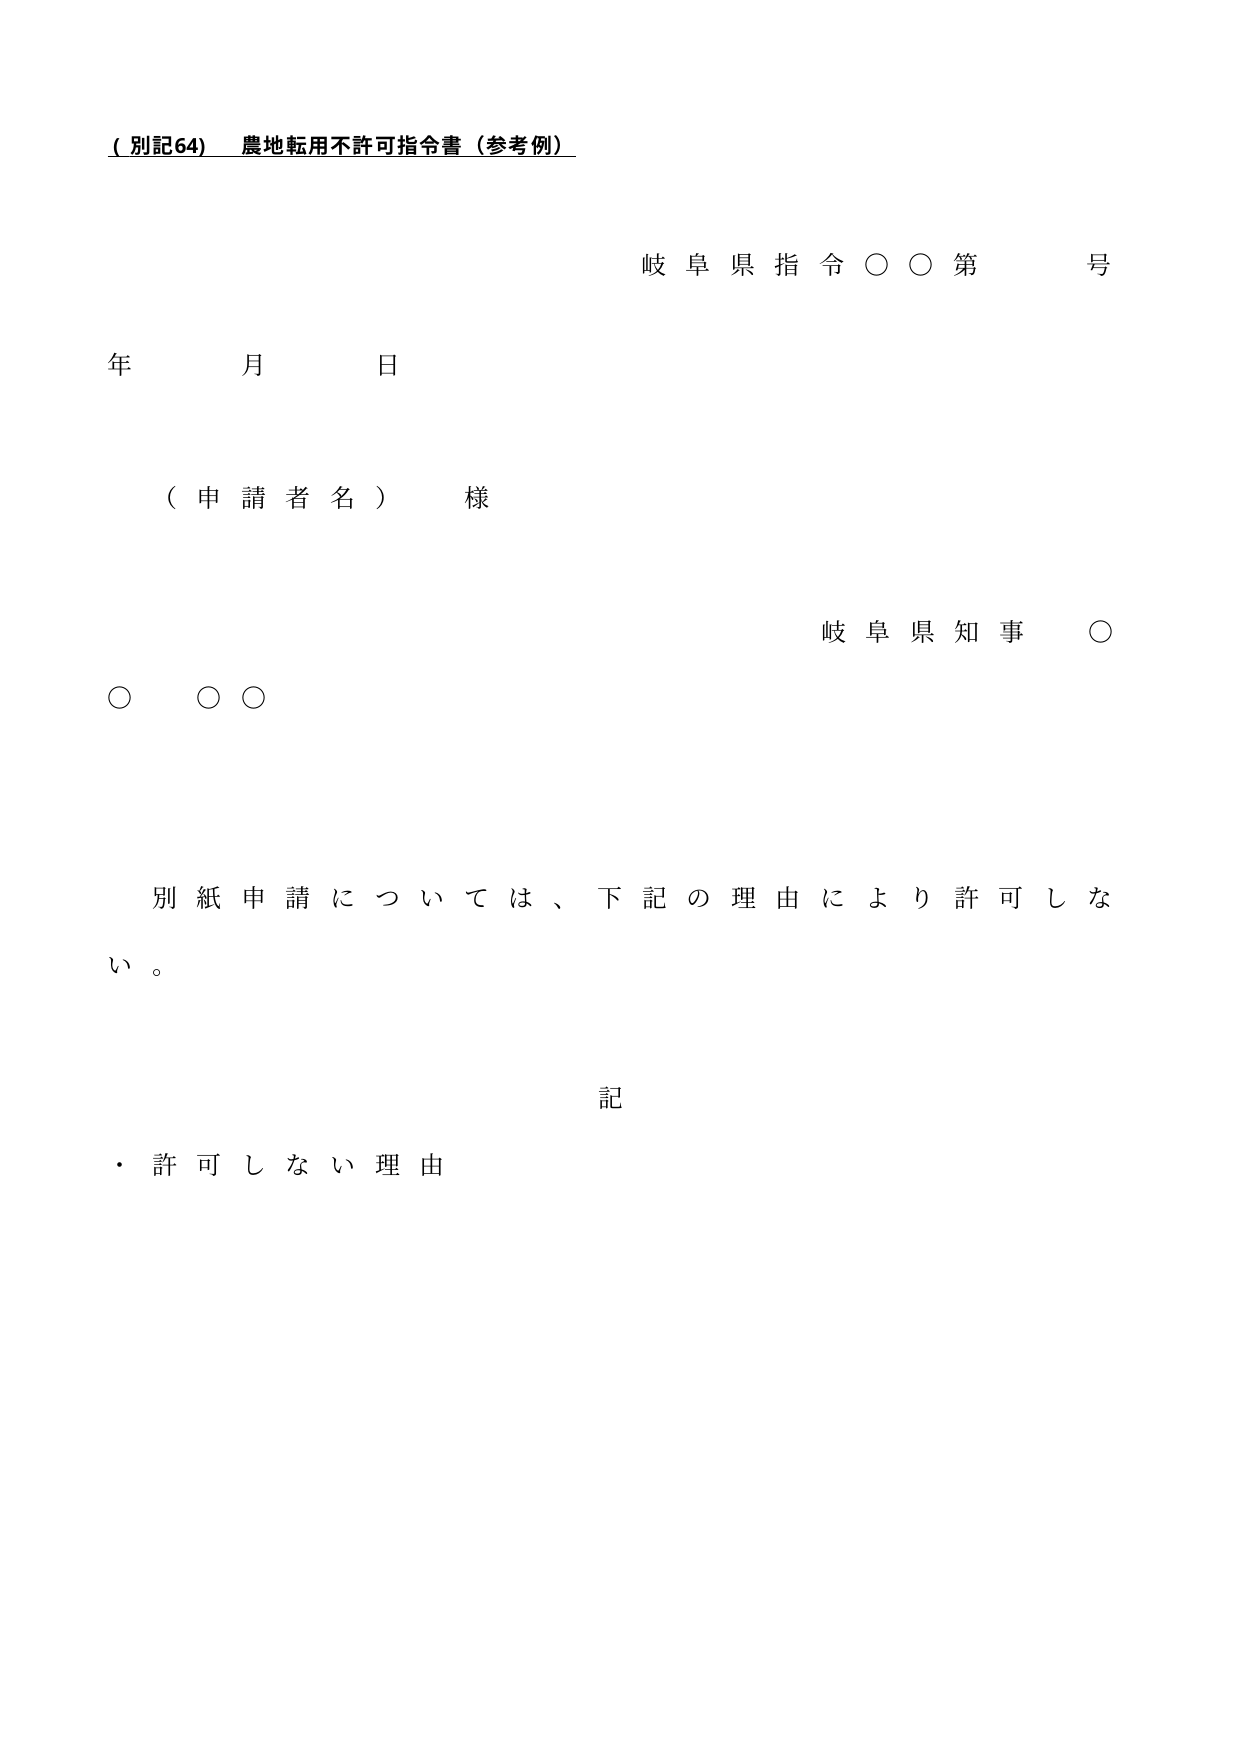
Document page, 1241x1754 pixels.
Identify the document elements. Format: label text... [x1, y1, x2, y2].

text 年 月 日 [107, 297, 1133, 397]
text ・許可しない理由 [107, 1130, 1133, 1197]
text 記 [107, 1064, 1133, 1130]
text (別記64) 農地転用不許可指令書（参考例） [107, 128, 1133, 162]
text 岐阜県知事 〇〇 〇〇 [107, 597, 1133, 730]
text （申請者名） 様 [107, 464, 1133, 530]
text 別紙申請については、下記の理由により許可しない。 [107, 864, 1133, 997]
text 岐阜県指令〇〇第 号 [107, 230, 1133, 297]
